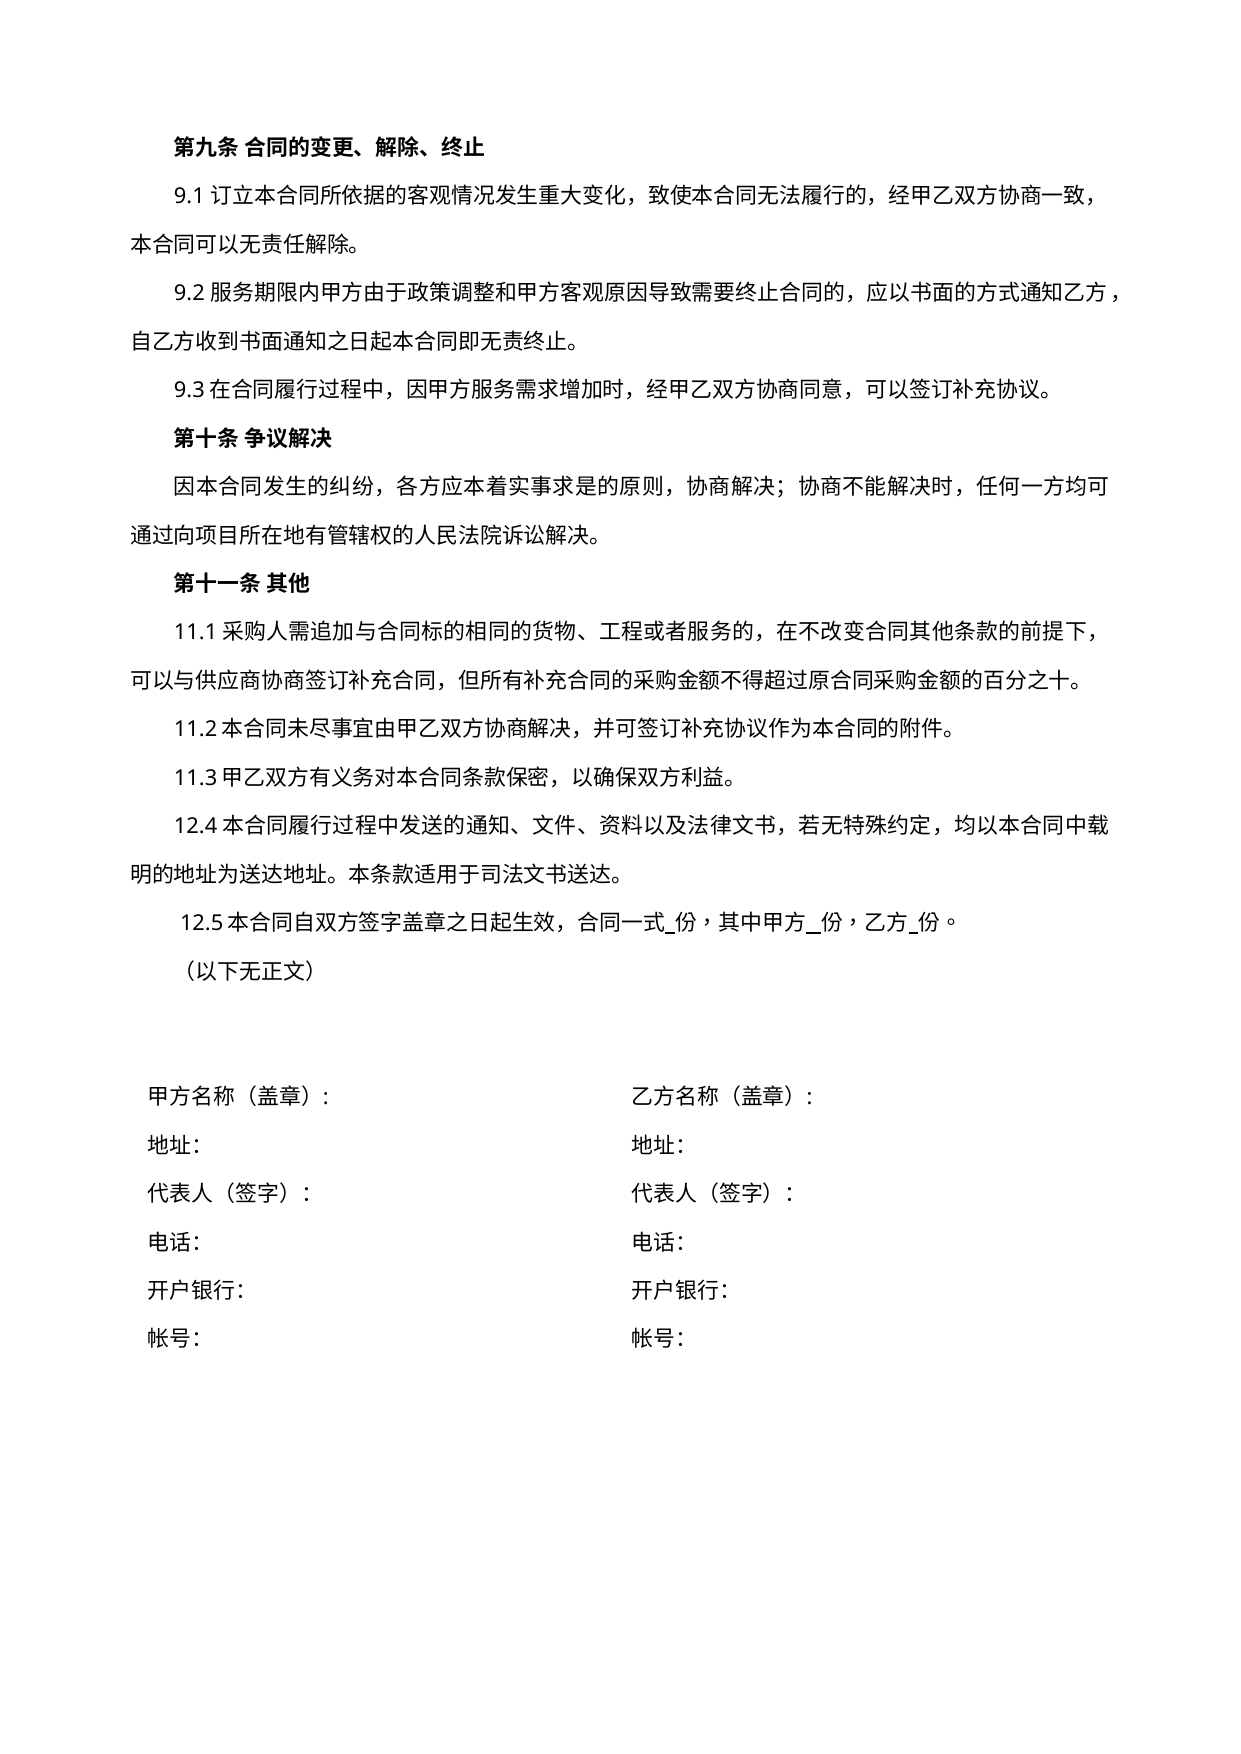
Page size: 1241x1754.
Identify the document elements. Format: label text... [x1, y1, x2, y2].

table_header 甲方名称（盖章）: 地址： 代表人（签字）： 电话： 开户银行： 帐号： [136, 1079, 620, 1366]
text 9.1 订立本合同所依据的客观情况发生重大变化，致使本合同无法履行的，经甲乙双方协商一致，本合同可以无责任解除。 [130, 178, 1110, 259]
text 12.5本合同自双方签字盖章之日起生效，合同一式 份，其中甲方 份，乙方 份。 [130, 905, 1110, 937]
table_header 乙方名称（盖章）: 地址： 代表人（签字）： 电话： 开户银行： 帐号： [620, 1079, 1104, 1366]
text （以下无正文） [130, 953, 1110, 986]
text 第十一条 其他 [130, 566, 1110, 598]
text 第九条 合同的变更、解除、终止 [130, 129, 1110, 162]
text 11.1采购人需追加与合同标的相同的货物、工程或者服务的，在不改变合同其他条款的前提下，可以与供应商协商签订补充合同，但所有补充合同的采购金额不得超过原合同采购金额的百分之十。 [130, 614, 1110, 695]
text 第十条 争议解决 [130, 420, 1110, 453]
text 9.2 服务期限内甲方由于政策调整和甲方客观原因导致需要终止合同的，应以书面的方式通知乙方，自乙方收到书面通知之日起本合同即无责终止。 [130, 275, 1110, 356]
text 因本合同发生的纠纷，各方应本着实事求是的原则，协商解决；协商不能解决时，任何一方均可通过向项目所在地有管辖权的人民法院诉讼解决。 [130, 469, 1110, 550]
text 12.4本合同履行过程中发送的通知、文件、资料以及法律文书，若无特殊约定，均以本合同中载明的地址为送达地址。本条款适用于司法文书送达。 [130, 808, 1110, 889]
text 11.3甲乙双方有义务对本合同条款保密，以确保双方利益。 [130, 759, 1110, 792]
text 11.2本合同未尽事宜由甲乙双方协商解决，并可签订补充协议作为本合同的附件。 [130, 711, 1110, 744]
text 9.3在合同履行过程中，因甲方服务需求增加时，经甲乙双方协商同意，可以签订补充协议。 [130, 372, 1110, 404]
